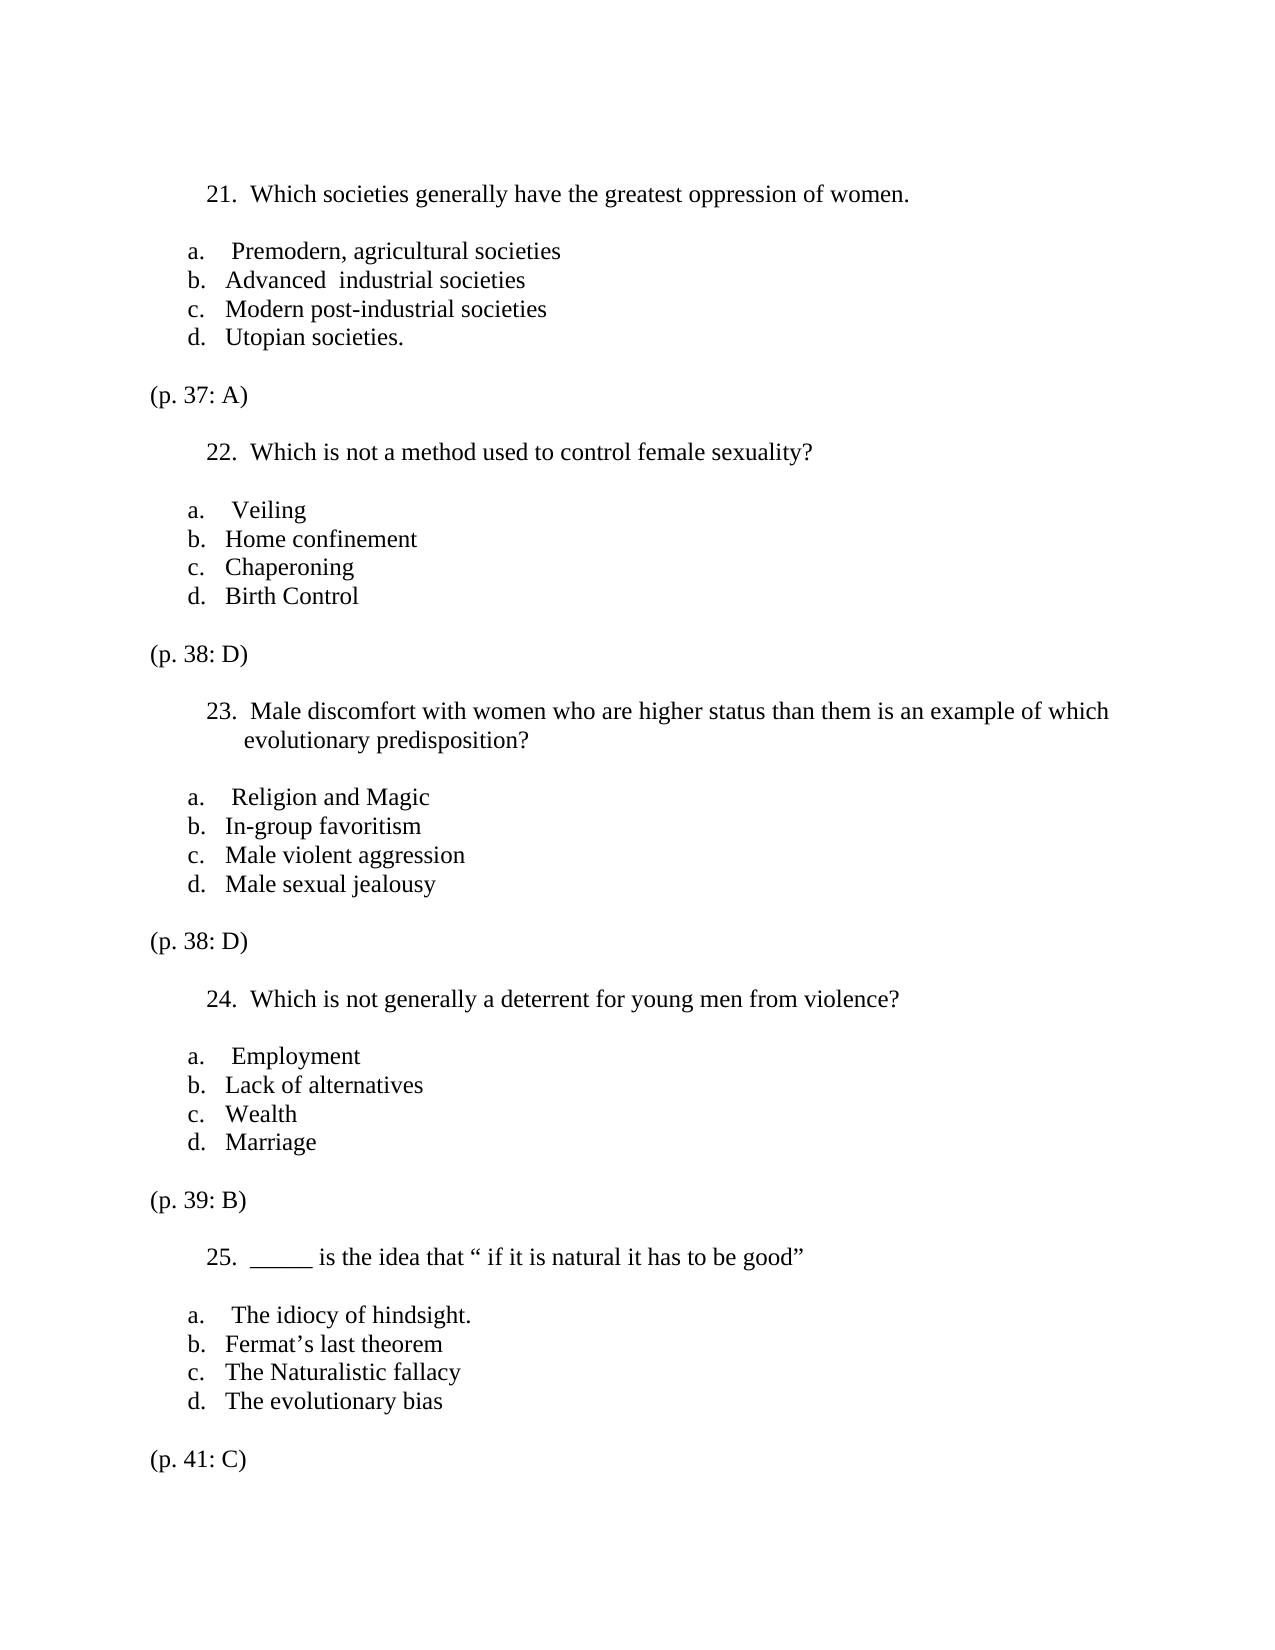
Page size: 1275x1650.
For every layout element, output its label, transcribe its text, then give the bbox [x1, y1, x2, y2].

list Lack of alternatives [187, 1070, 1125, 1099]
list The idiocy of hindsight. [187, 1300, 1125, 1329]
list Male sexual jealousy [187, 869, 1125, 897]
list Chaperoning [187, 552, 1125, 581]
list The Naturalistic fallacy [187, 1357, 1125, 1386]
list Religion and Magic [187, 782, 1125, 811]
list Advanced industrial societies [187, 265, 1125, 294]
list Wealth [187, 1099, 1125, 1127]
text (p. 38: D) [150, 926, 1125, 955]
list Home confinement [187, 524, 1125, 552]
list The evolutionary bias [187, 1386, 1125, 1415]
list Marriage [187, 1127, 1125, 1156]
list Which societies generally have the greatest oppression of women. [206, 179, 1125, 207]
text (p. 37: A) [150, 380, 1125, 409]
list Which is not generally a deterrent for young men from violence? [206, 984, 1125, 1012]
list _____ is the idea that “ if it is natural it has to be good” [206, 1242, 1125, 1271]
list Modern post-industrial societies [187, 294, 1125, 322]
list Premodern, agricultural societies [187, 236, 1125, 265]
text (p. 39: B) [150, 1185, 1125, 1214]
text (p. 41: C) [150, 1444, 1125, 1472]
list Male discomfort with women who are higher status than them is an example of which evolutionary predisposition? [206, 696, 1125, 754]
list Fermat’s last theorem [187, 1329, 1125, 1357]
list Birth Control [187, 581, 1125, 610]
list Employment [187, 1041, 1125, 1070]
list Utopian societies. [187, 322, 1125, 351]
list Male violent aggression [187, 840, 1125, 869]
list In-group favoritism [187, 811, 1125, 840]
list Which is not a method used to control female sexuality? [206, 437, 1125, 466]
text (p. 38: D) [150, 639, 1125, 667]
list Veiling [187, 495, 1125, 524]
